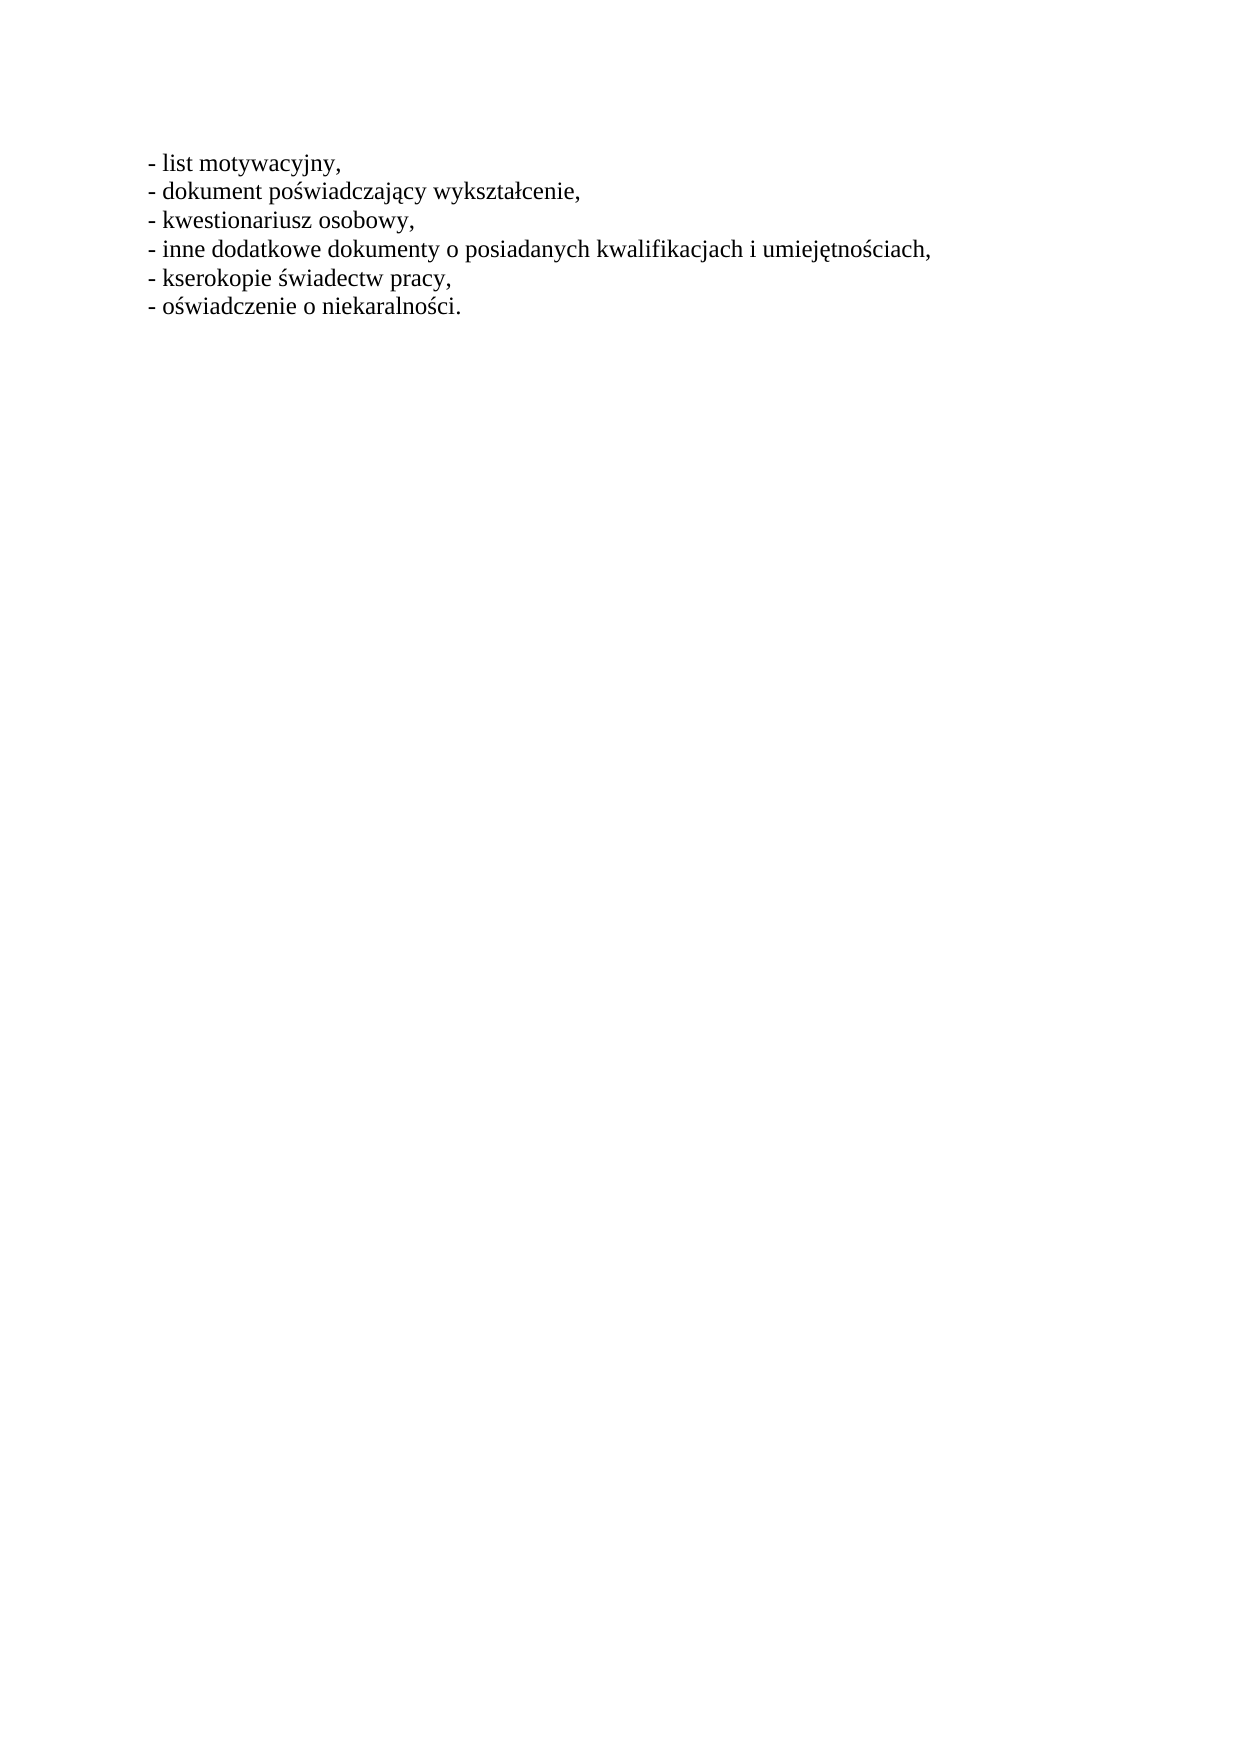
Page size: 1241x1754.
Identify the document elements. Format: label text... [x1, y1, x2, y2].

text - dokument poświadczający wykształcenie, [148, 176, 1093, 205]
text - list motywacyjny, [148, 148, 1093, 176]
text - inne dodatkowe dokumenty o posiadanych kwalifikacjach i umiejętnościach, [148, 234, 1093, 263]
text - kwestionariusz osobowy, [148, 205, 1093, 234]
text - oświadczenie o niekaralności. [148, 291, 1093, 320]
text - kserokopie świadectw pracy, [148, 263, 1093, 291]
